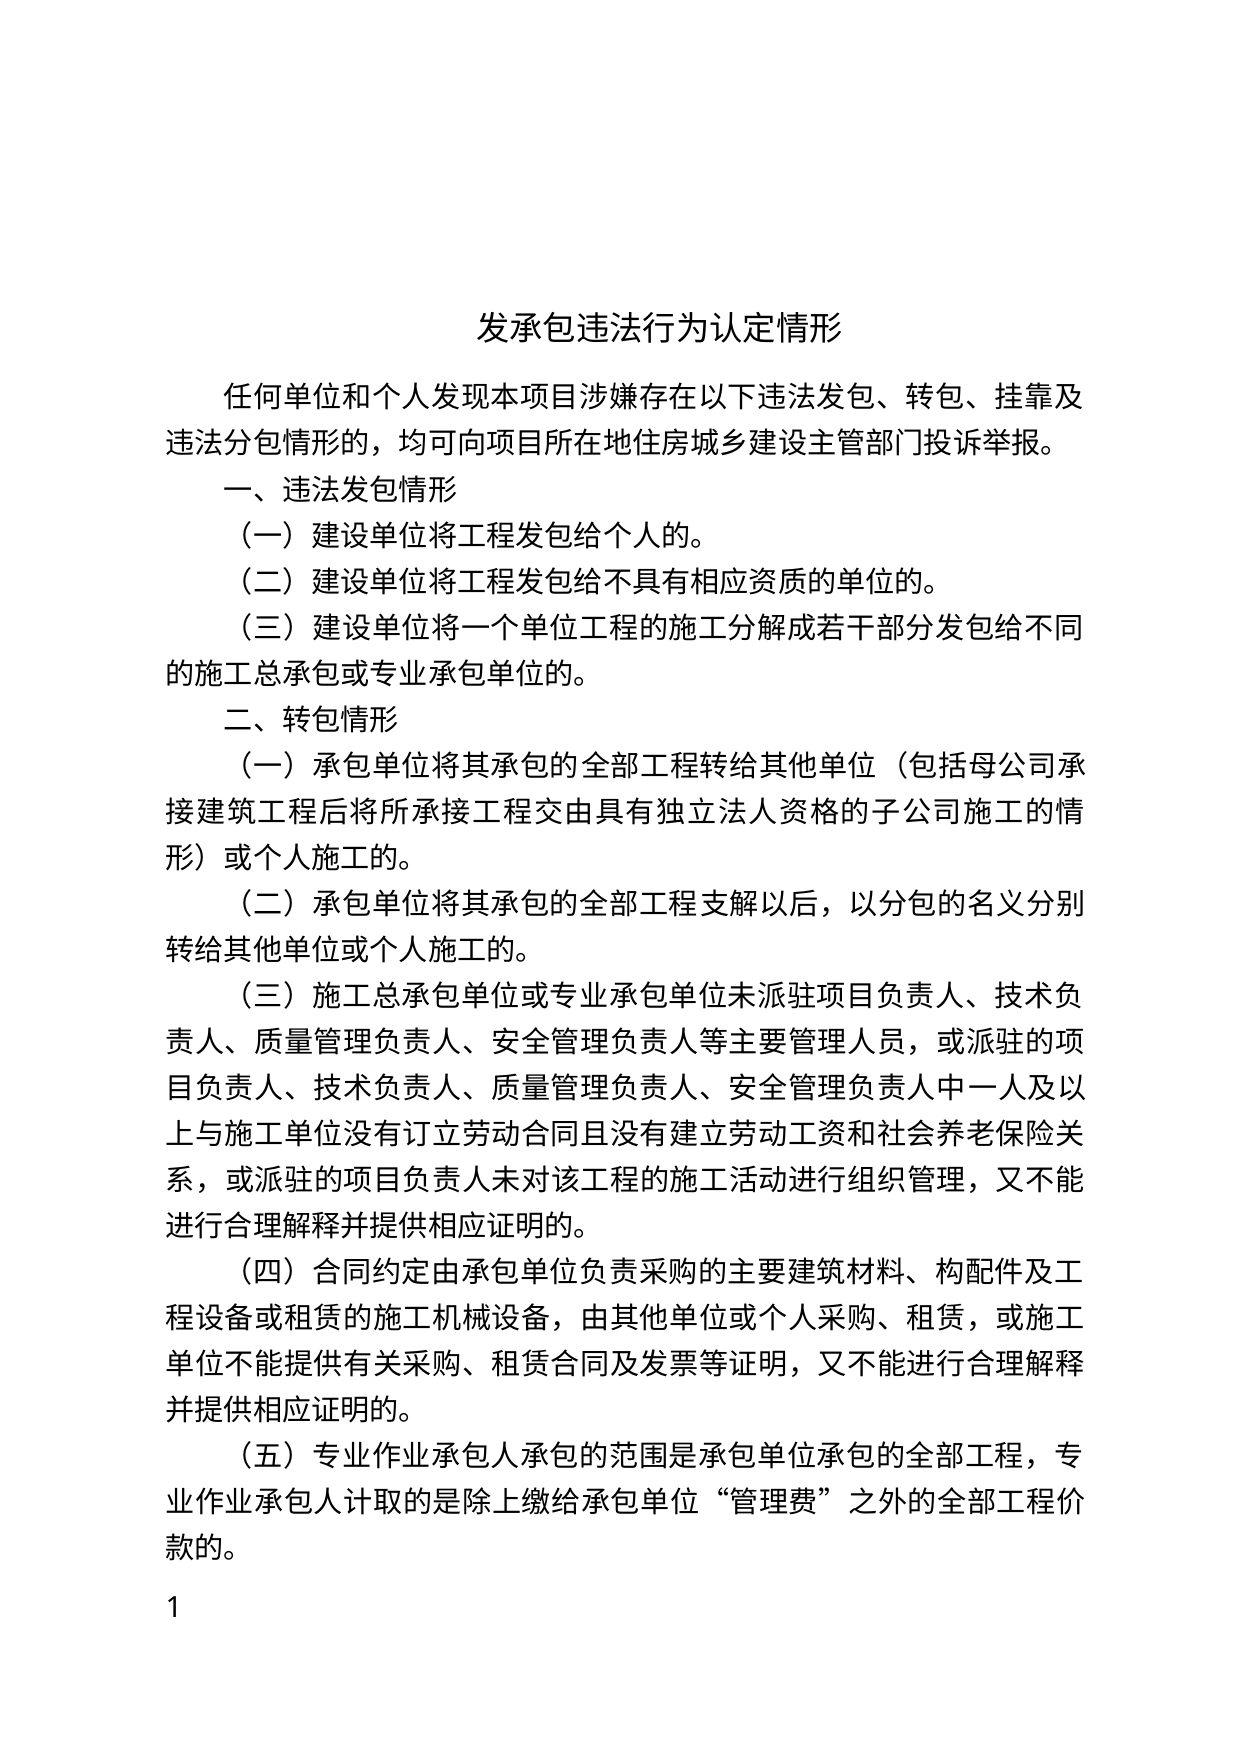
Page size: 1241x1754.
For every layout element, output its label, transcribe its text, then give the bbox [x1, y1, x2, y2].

list （四）合同约定由承包单位负责采购的主要建筑材料、构配件及工程设备或租赁的施工机械设备，由其他单位或个人采购、租赁，或施工单位不能提供有关采购、租赁合同及发票等证明，又不能进行合理解释并提供相应证明的。 [165, 1247, 1087, 1431]
list （五）专业作业承包人承包的范围是承包单位承包的全部工程，专业作业承包人计取的是除上缴给承包单位“管理费”之外的全部工程价款的。 [165, 1431, 1087, 1569]
list （一）承包单位将其承包的全部工程转给其他单位（包括母公司承接建筑工程后将所承接工程交由具有独立法人资格的子公司施工的情形）或个人施工的。 [165, 740, 1087, 878]
list （三）建设单位将一个单位工程的施工分解成若干部分发包给不同的施工总承包或专业承包单位的。 [165, 602, 1087, 694]
list （二）建设单位将工程发包给不具有相应资质的单位的。 [165, 556, 1087, 602]
text 发承包违法行为认定情形 [165, 280, 1087, 372]
text 任何单位和个人发现本项目涉嫌存在以下违法发包、转包、挂靠及违法分包情形的，均可向项目所在地住房城乡建设主管部门投诉举报。 [165, 372, 1087, 464]
list （二）承包单位将其承包的全部工程支解以后，以分包的名义分别转给其他单位或个人施工的。 [165, 878, 1087, 971]
list （三）施工总承包单位或专业承包单位未派驻项目负责人、技术负责人、质量管理负责人、安全管理负责人等主要管理人员，或派驻的项目负责人、技术负责人、质量管理负责人、安全管理负责人中一人及以上与施工单位没有订立劳动合同且没有建立劳动工资和社会养老保险关系，或派驻的项目负责人未对该工程的施工活动进行组织管理，又不能进行合理解释并提供相应证明的。 [165, 971, 1087, 1111]
list （一）建设单位将工程发包给个人的。 [165, 510, 1087, 556]
list 一、违法发包情形 [165, 464, 1087, 510]
list 二、转包情形 [165, 694, 1087, 740]
list （三）施工总承包单位或专业承包单位未派驻项目负责人、技术负责人、质量管理负责人、安全管理负责人等主要管理人员，或派驻的项目负责人、技术负责人、质量管理负责人、安全管理负责人中一人及以上与施工单位没有订立劳动合同且没有建立劳动工资和社会养老保险关系，或派驻的项目负责人未对该工程的施工活动进行组织管理，又不能进行合理解释并提供相应证明的。 [165, 1153, 1087, 1247]
